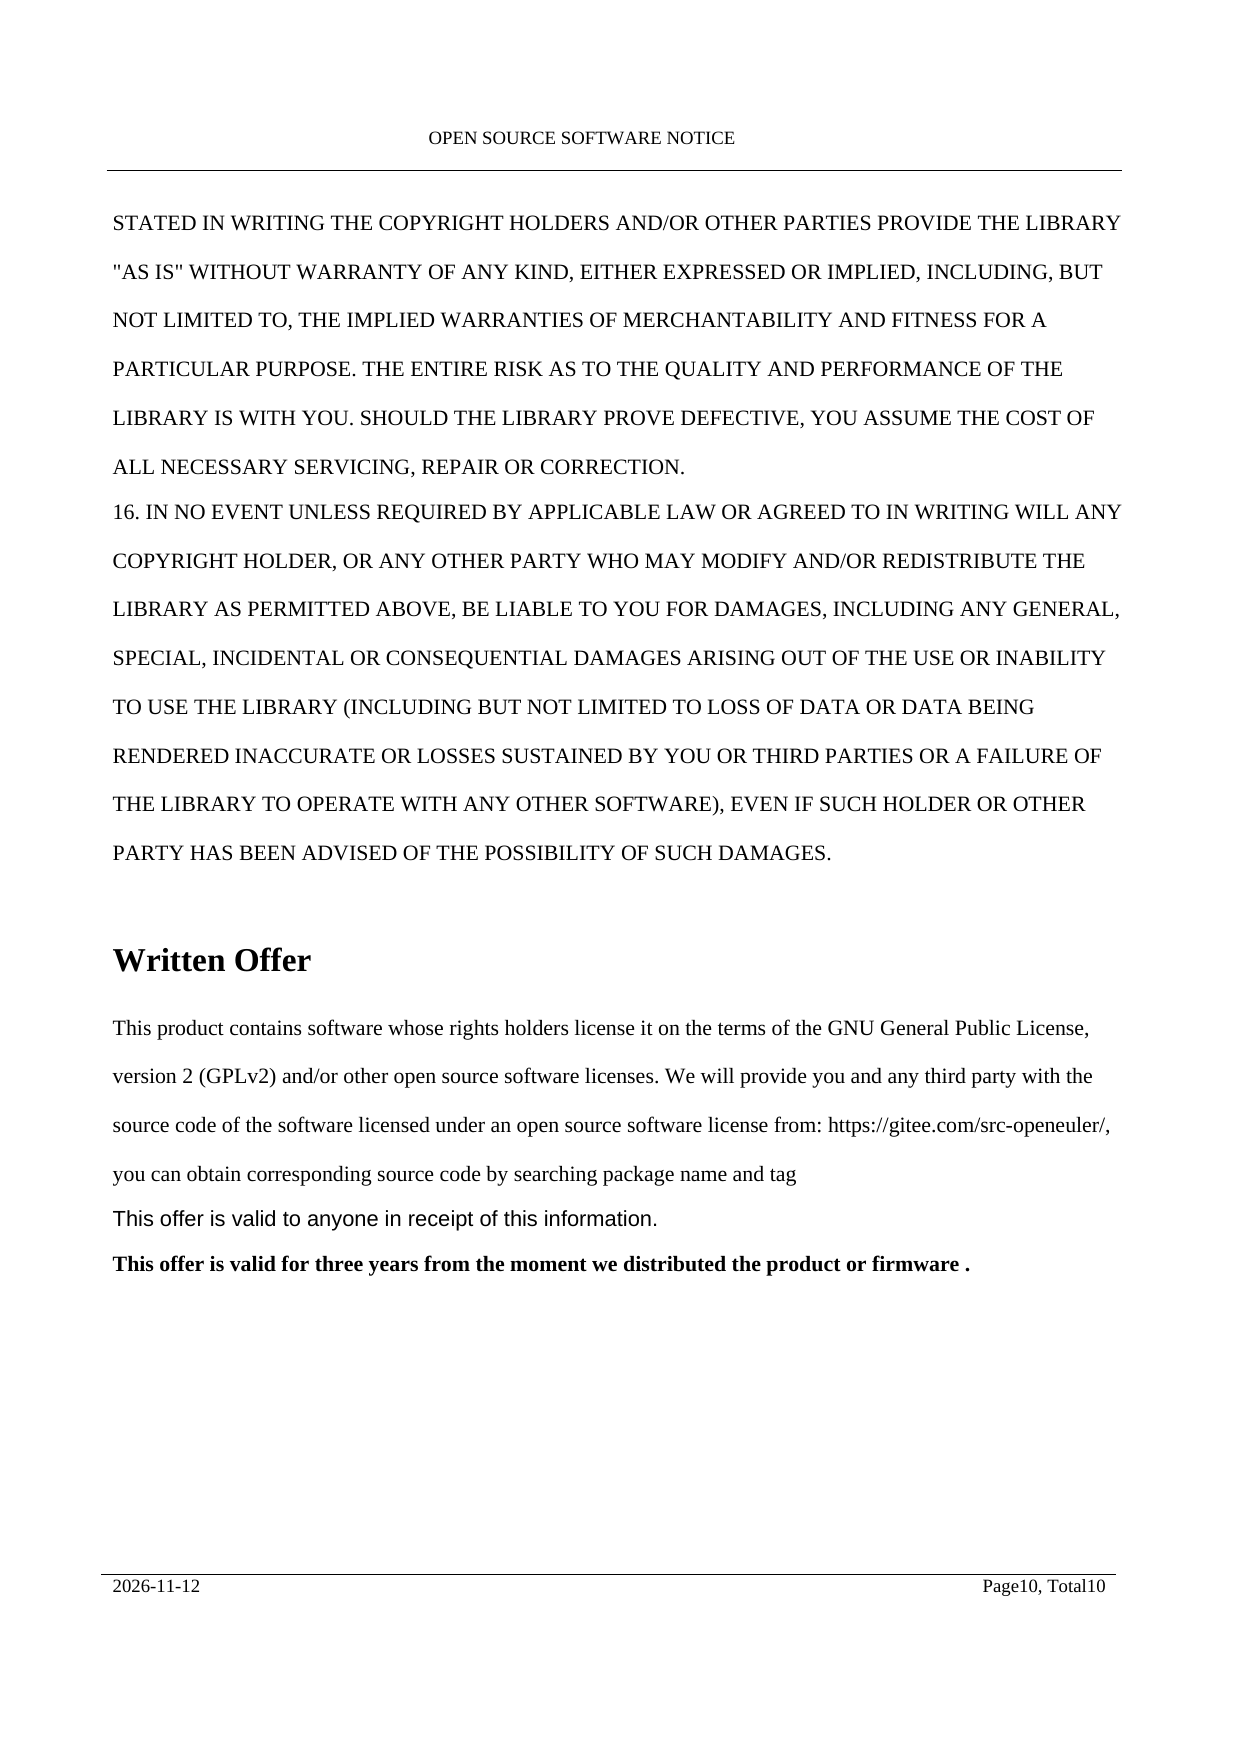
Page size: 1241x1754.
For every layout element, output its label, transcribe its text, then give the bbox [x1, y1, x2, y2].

text This offer is valid to anyone in receipt of this information. [112, 1202, 1128, 1235]
text 16. IN NO EVENT UNLESS REQUIRED BY APPLICABLE LAW OR AGREED TO IN WRITING WILL ANY COPYRIGHT HOLDER, OR ANY OTHER PARTY WHO MAY MODIFY AND/OR REDISTRIBUTE THE LIBRARY AS PERMITTED ABOVE, BE LIABLE TO YOU FOR DAMAGES, INCLUDING ANY GENERAL, SPECIAL, INCIDENTAL OR CONSEQUENTIAL DAMAGES ARISING OUT OF THE USE OR INABILITY TO USE THE LIBRARY (INCLUDING BUT NOT LIMITED TO LOSS OF DATA OR DATA BEING RENDERED INACCURATE OR LOSSES SUSTAINED BY YOU OR THIRD PARTIES OR A FAILURE OF THE LIBRARY TO OPERATE WITH ANY OTHER SOFTWARE), EVEN IF SUCH HOLDER OR OTHER PARTY HAS BEEN ADVISED OF THE POSSIBILITY OF SUCH DAMAGES. [112, 495, 1128, 869]
text This product contains software whose rights holders license it on the terms of the GNU General Public License, version 2 (GPLv2) and/or other open source software licenses. We will provide you and any third party with the source code of the software licensed under an open source software license from: https://gitee.com/src-openeuler/, you can obtain corresponding source code by searching package name and tag [112, 1011, 1128, 1189]
text This offer is valid for three years from the moment we distributed the product or firmware . [112, 1247, 1128, 1280]
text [112, 206, 1128, 483]
text Written Offer [112, 927, 1128, 992]
